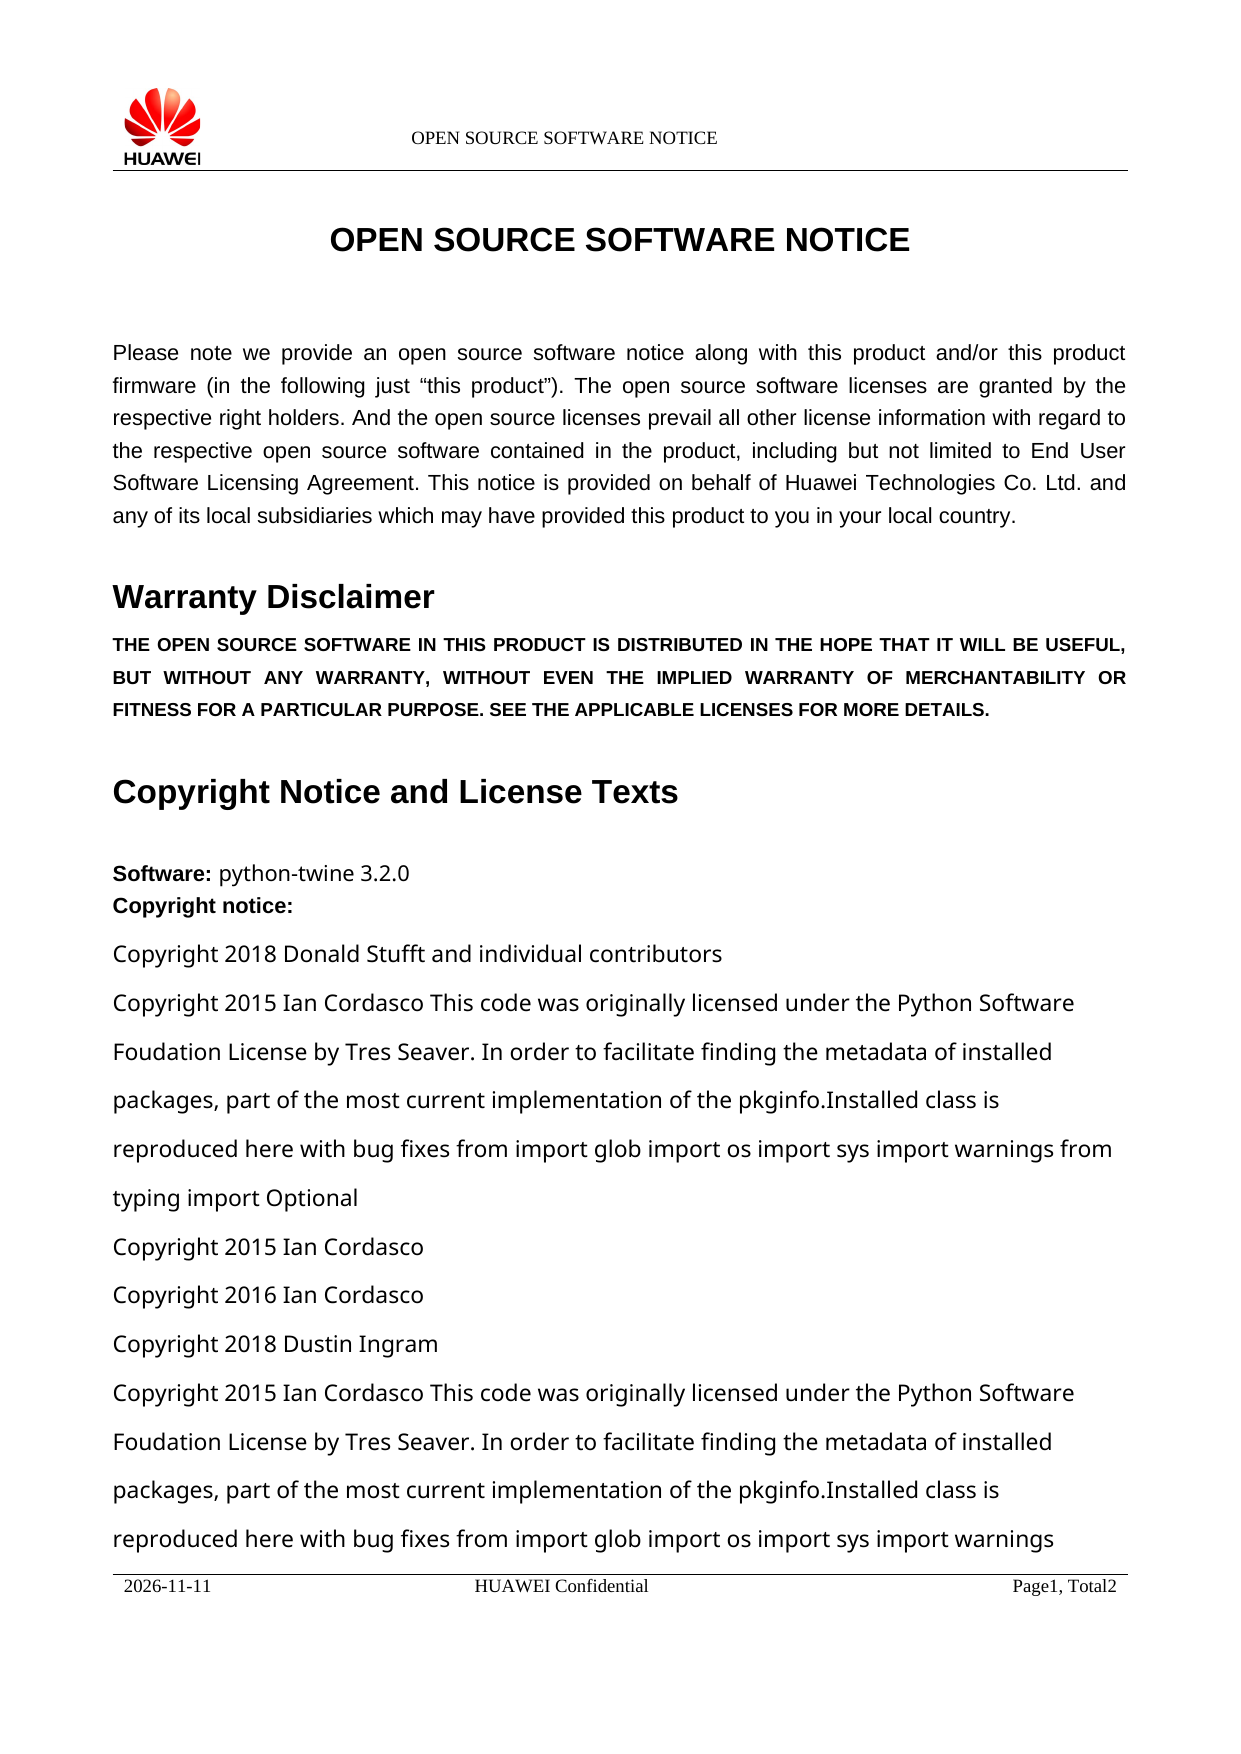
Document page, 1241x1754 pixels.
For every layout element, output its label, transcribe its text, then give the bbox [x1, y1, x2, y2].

text OPEN SOURCE SOFTWARE NOTICE [112, 206, 1128, 271]
text The open source software in this product is distributed in the hope that it will be useful, but WITHOUT ANY WARRANTY, without even the implied warranty of MERCHANTABILITY or FITNESS FOR A PARTICULAR PURPOSE. See the applicable licenses for more details. [112, 629, 1128, 726]
picture [124, 88, 201, 165]
text Warranty Disclaimer [112, 564, 1128, 629]
title Software: python-twine 3.2.0 [112, 856, 1128, 889]
text Copyright Notice and License Texts [112, 759, 1128, 824]
text Please note we provide an open source software notice along with this product and/or this product firmware (in the following just “this product”). The open source software licenses are granted by the respective right holders. And the open source licenses prevail all other license information with regard to the respective open source software contained in the product, including but not limited to End User Software Licensing Agreement. This notice is provided on behalf of Huawei Technologies Co. Ltd. and any of its local subsidiaries which may have provided this product to you in your local country. [112, 336, 1128, 531]
